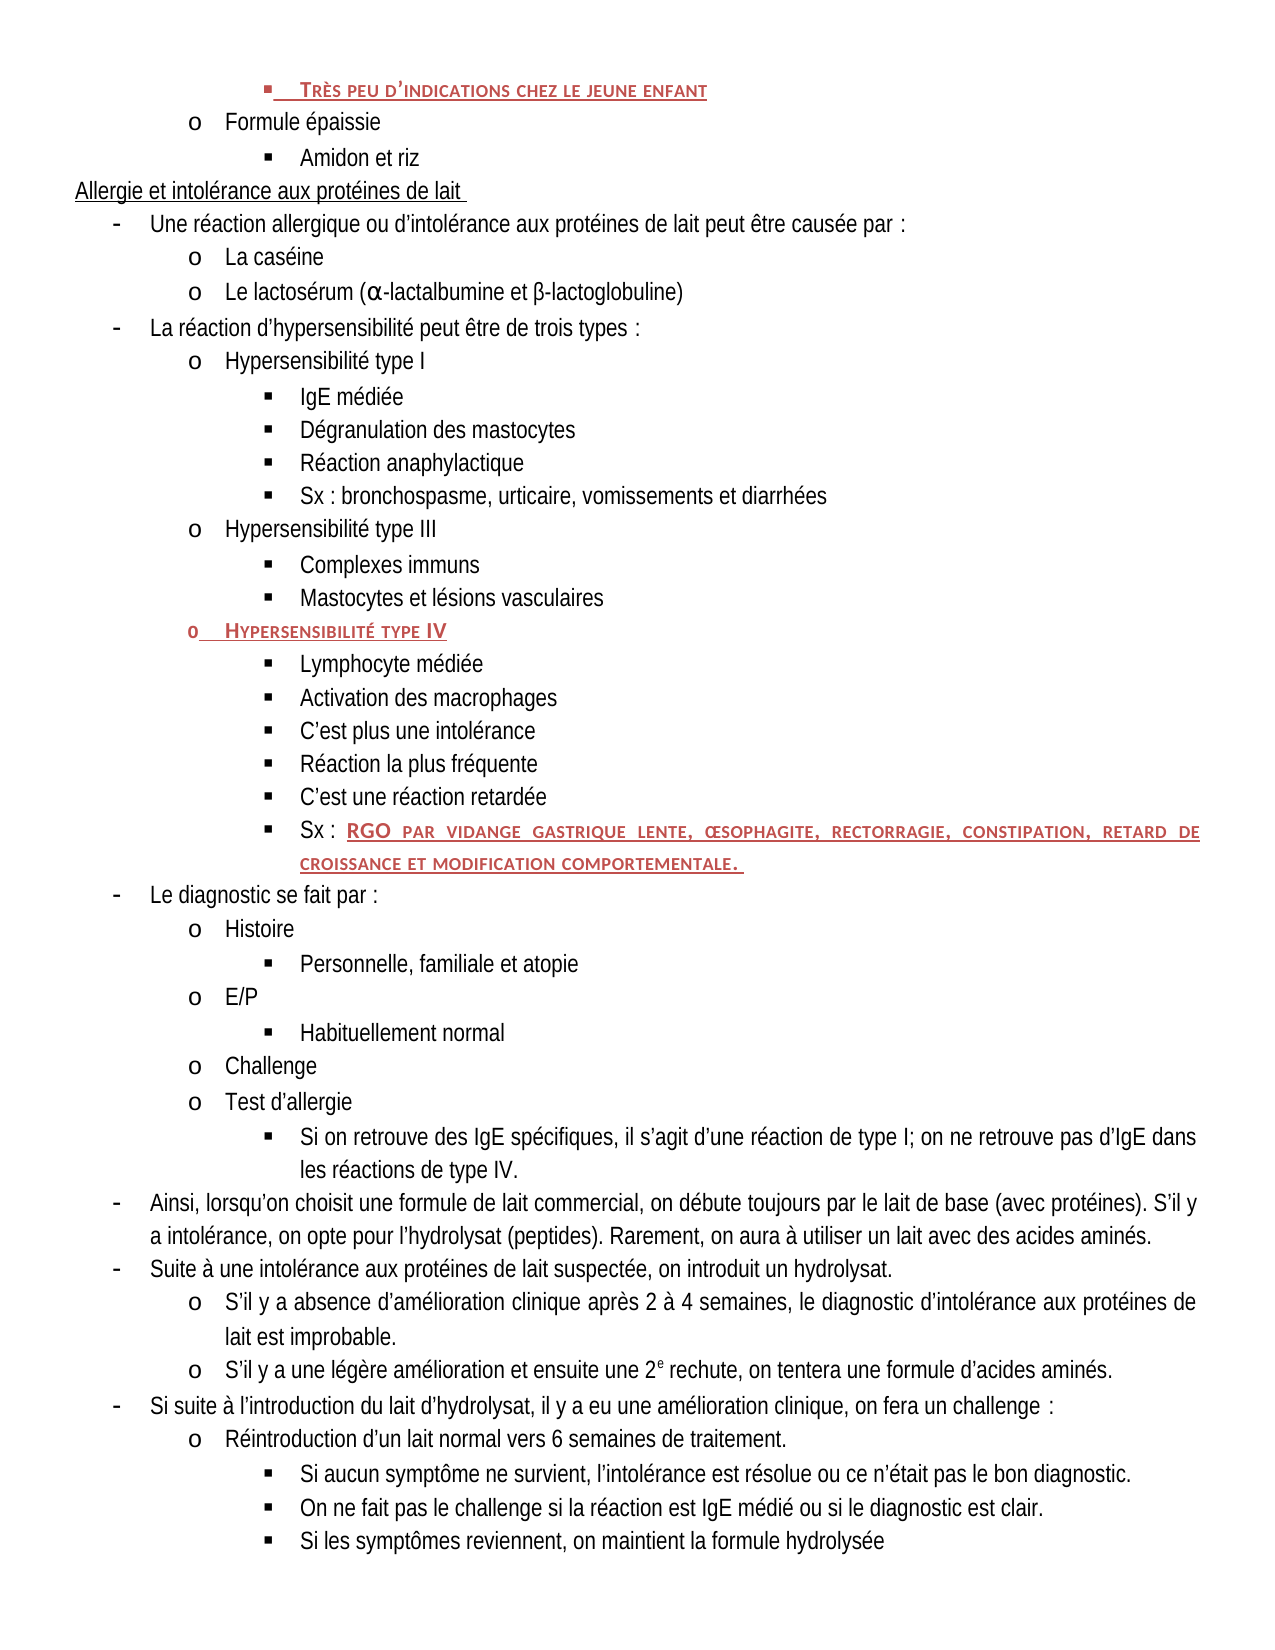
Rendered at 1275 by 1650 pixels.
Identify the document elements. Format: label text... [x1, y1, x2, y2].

list Test d’allergie [187, 1086, 1200, 1117]
list On ne fait pas le challenge si la réaction est IgE médié ou si le diagnostic est clair. [262, 1493, 1200, 1521]
list La caséine [187, 242, 1200, 273]
list Sx : RGO par vidange gastrique lente, œsophagite, rectorragie, constipation, retard de croissance et modification comportementale. [262, 815, 1200, 876]
list Très peu d’indications chez le jeune enfant [262, 75, 1200, 103]
list IgE médiée [262, 382, 1200, 410]
list Challenge [187, 1051, 1200, 1082]
list Complexes immuns [262, 549, 1200, 578]
list Réaction la plus fréquente [262, 749, 1200, 778]
list Hypersensibilité type III [187, 514, 1200, 545]
list Hypersensibilité type IV [187, 616, 1200, 645]
list Mastocytes et lésions vasculaires [262, 583, 1200, 612]
list Hypersensibilité type I [187, 346, 1200, 377]
list Suite à une intolérance aux protéines de lait suspectée, on introduit un hydrolysat. [112, 1254, 1200, 1283]
list La réaction d’hypersensibilité peut être de trois types : [112, 313, 1200, 342]
list Réintroduction d’un lait normal vers 6 semaines de traitement. [187, 1424, 1200, 1455]
list Si aucun symptôme ne survient, l’intolérance est résolue ou ce n’était pas le bon diagnostic. [262, 1459, 1200, 1488]
list Ainsi, lorsqu’on choisit une formule de lait commercial, on débute toujours par le lait de base (avec protéines). S’il y a intolérance, on opte pour l’hydrolysat (peptides). Rarement, on aura à utiliser un lait avec des acides aminés. [112, 1188, 1200, 1250]
list S’il y a une légère amélioration et ensuite une 2e rechute, on tentera une formule d’acides aminés. [187, 1355, 1200, 1386]
text Allergie et intolérance aux protéines de lait [75, 176, 1200, 204]
list C’est une réaction retardée [262, 782, 1200, 811]
list Formule épaissie [187, 107, 1200, 138]
list Lymphocyte médiée [262, 649, 1200, 678]
list Le lactosérum (⍺-lactalbumine et β-lactoglobuline) [187, 277, 1200, 308]
list S’il y a absence d’amélioration clinique après 2 à 4 semaines, le diagnostic d’intolérance aux protéines de lait est improbable. [187, 1287, 1200, 1351]
list Activation des macrophages [262, 682, 1200, 711]
list Amidon et riz [262, 143, 1200, 172]
list Le diagnostic se fait par : [112, 881, 1200, 909]
list Si on retrouve des IgE spécifiques, il s’agit d’une réaction de type I; on ne retrouve pas d’IgE dans les réactions de type IV. [262, 1122, 1200, 1184]
list Personnelle, familiale et atopie [262, 949, 1200, 978]
list Histoire [187, 914, 1200, 944]
list Réaction anaphylactique [262, 448, 1200, 477]
list Une réaction allergique ou d’intolérance aux protéines de lait peut être causée par : [112, 209, 1200, 238]
list Sx : bronchospasme, urticaire, vomissements et diarrhées [262, 481, 1200, 510]
list Si suite à l’introduction du lait d’hydrolysat, il y a eu une amélioration clinique, on fera un challenge : [112, 1391, 1200, 1420]
list E/P [187, 982, 1200, 1013]
list C’est plus une intolérance [262, 716, 1200, 744]
list Habituellement normal [262, 1018, 1200, 1047]
list Si les symptômes reviennent, on maintient la formule hydrolysée [262, 1526, 1200, 1554]
list Dégranulation des mastocytes [262, 415, 1200, 443]
